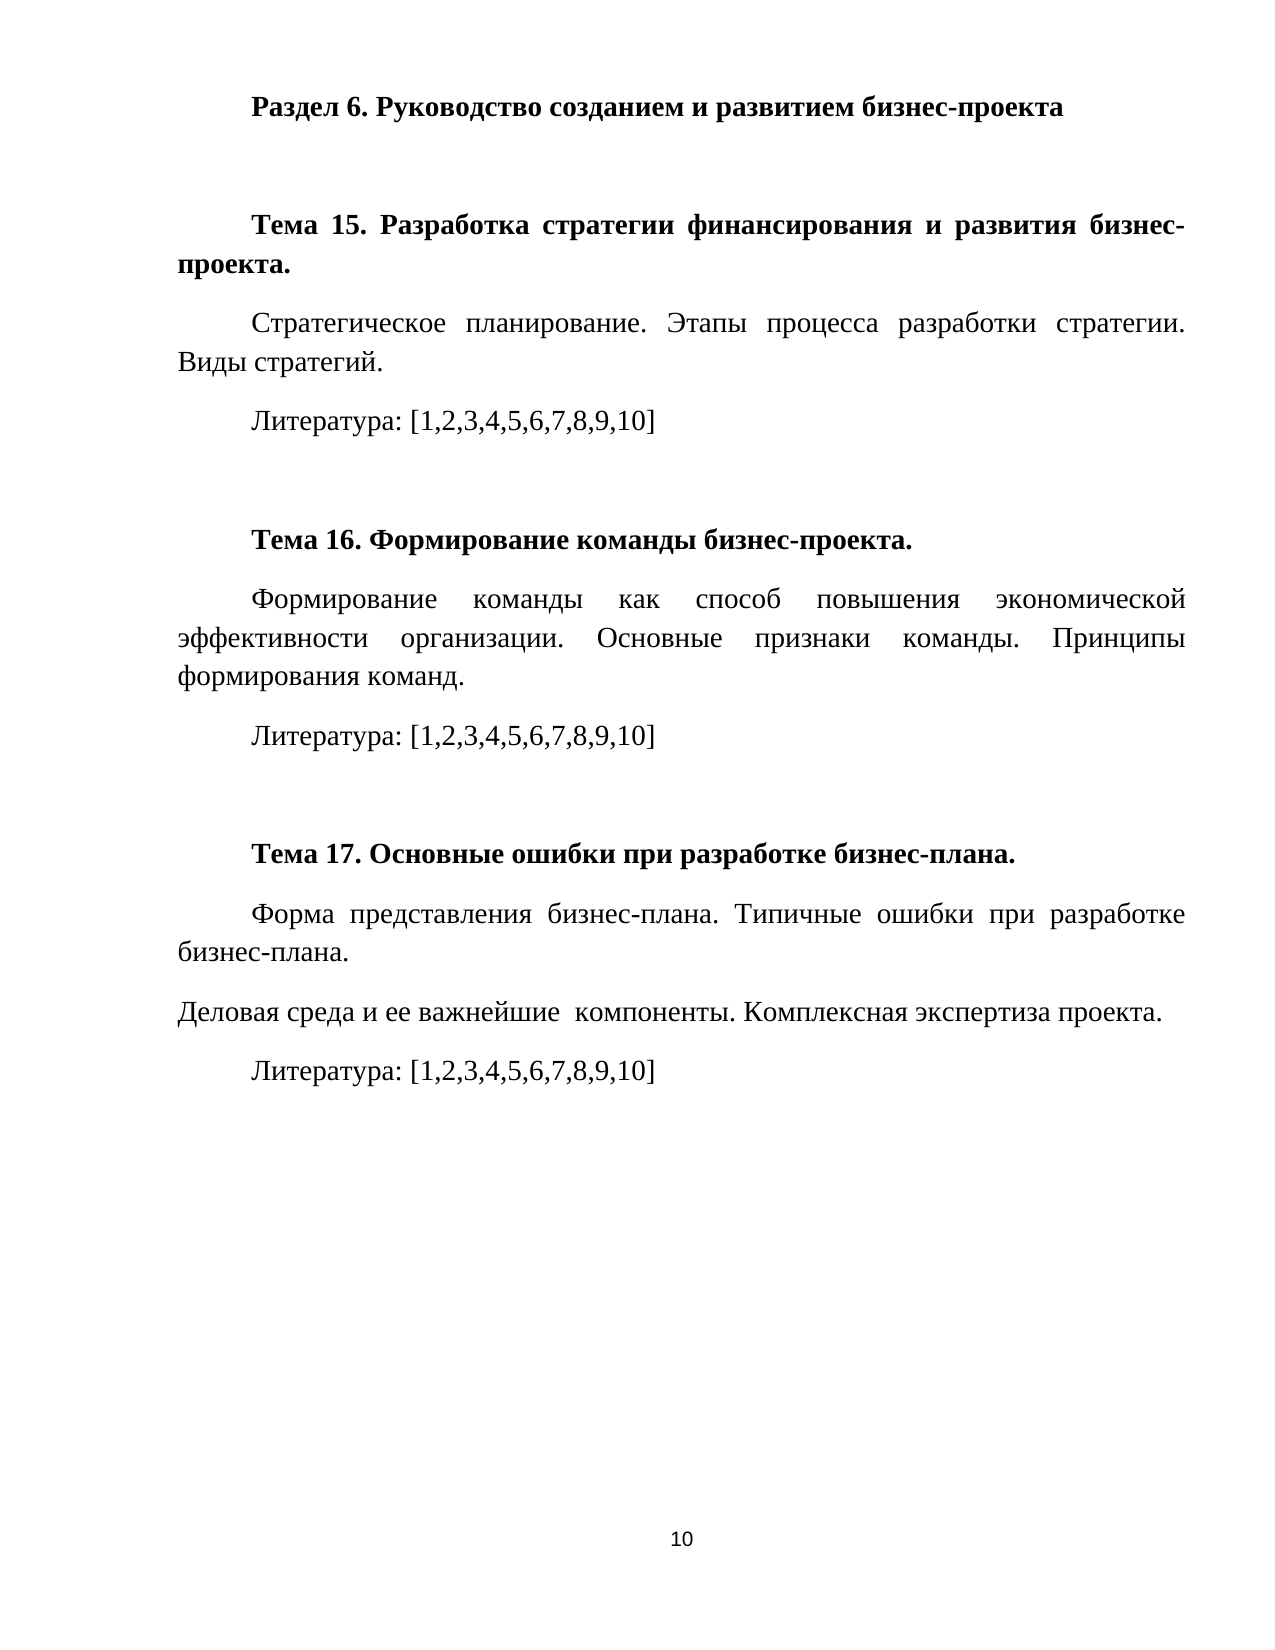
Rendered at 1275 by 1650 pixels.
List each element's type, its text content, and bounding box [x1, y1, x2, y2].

text Раздел 6. Руководство созданием и развитием бизнес-проекта [177, 89, 1186, 122]
text Тема 15. Разработка стратегии финансирования и развития бизнес-проекта. [177, 207, 1186, 279]
text Тема 17. Основные ошибки при разработке бизнес-плана. [177, 837, 1186, 870]
text Форма представления бизнес-плана. Типичные ошибки при разработке бизнес-плана. [177, 896, 1186, 968]
text Формирование команды как способ повышения экономической эффективности организации. Основные признаки команды. Принципы формирования команд. [177, 581, 1186, 692]
text Деловая среда и ее важнейшие компоненты. Комплексная экспертиза проекта. [177, 994, 1186, 1027]
text Литература: [1,2,3,4,5,6,7,8,9,10] [177, 403, 1186, 437]
text Стратегическое планирование. Этапы процесса разработки стратегии. Виды стратегий. [177, 305, 1186, 377]
text Литература: [1,2,3,4,5,6,7,8,9,10] [177, 1053, 1186, 1087]
text Литература: [1,2,3,4,5,6,7,8,9,10] [177, 718, 1186, 751]
text Тема 16. Формирование команды бизнес-проекта. [177, 522, 1186, 556]
